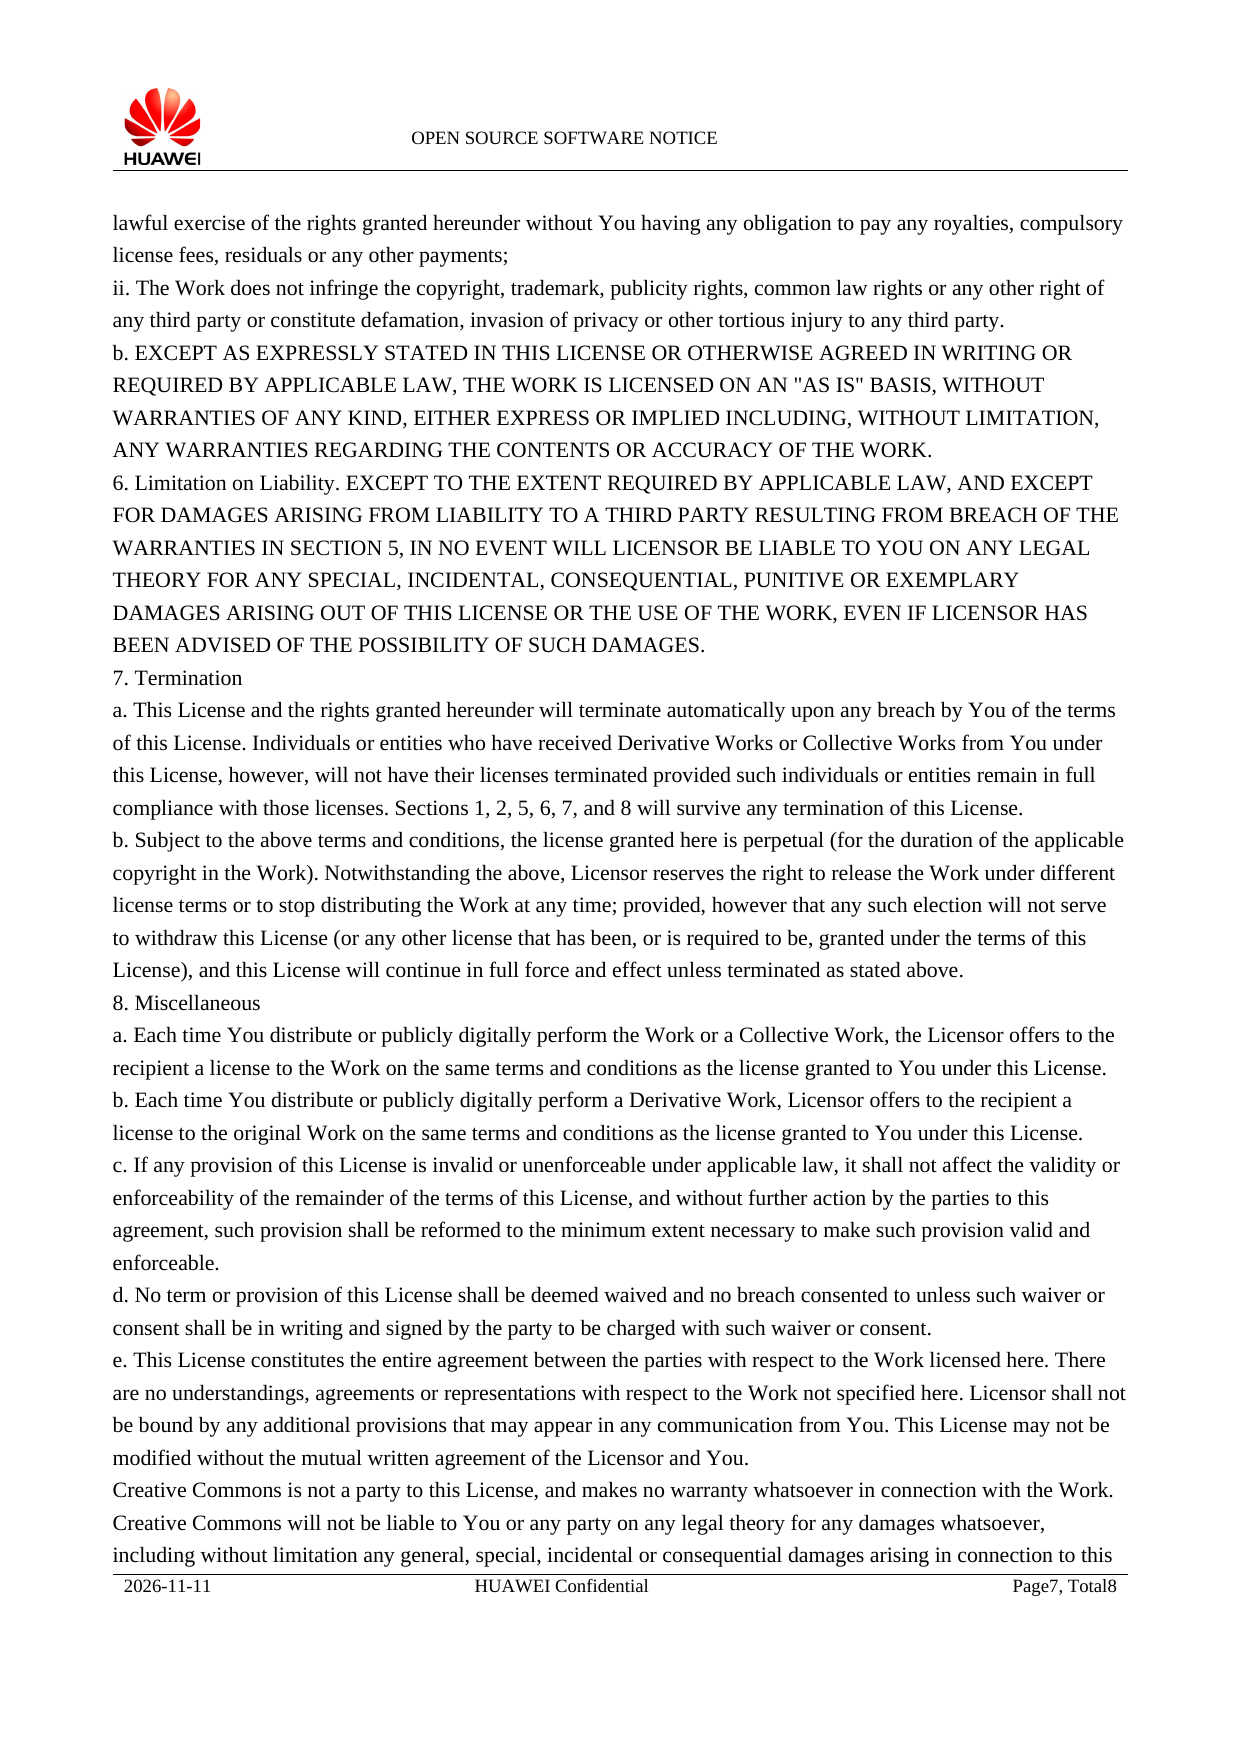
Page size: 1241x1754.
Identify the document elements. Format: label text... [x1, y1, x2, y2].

picture [124, 88, 201, 165]
